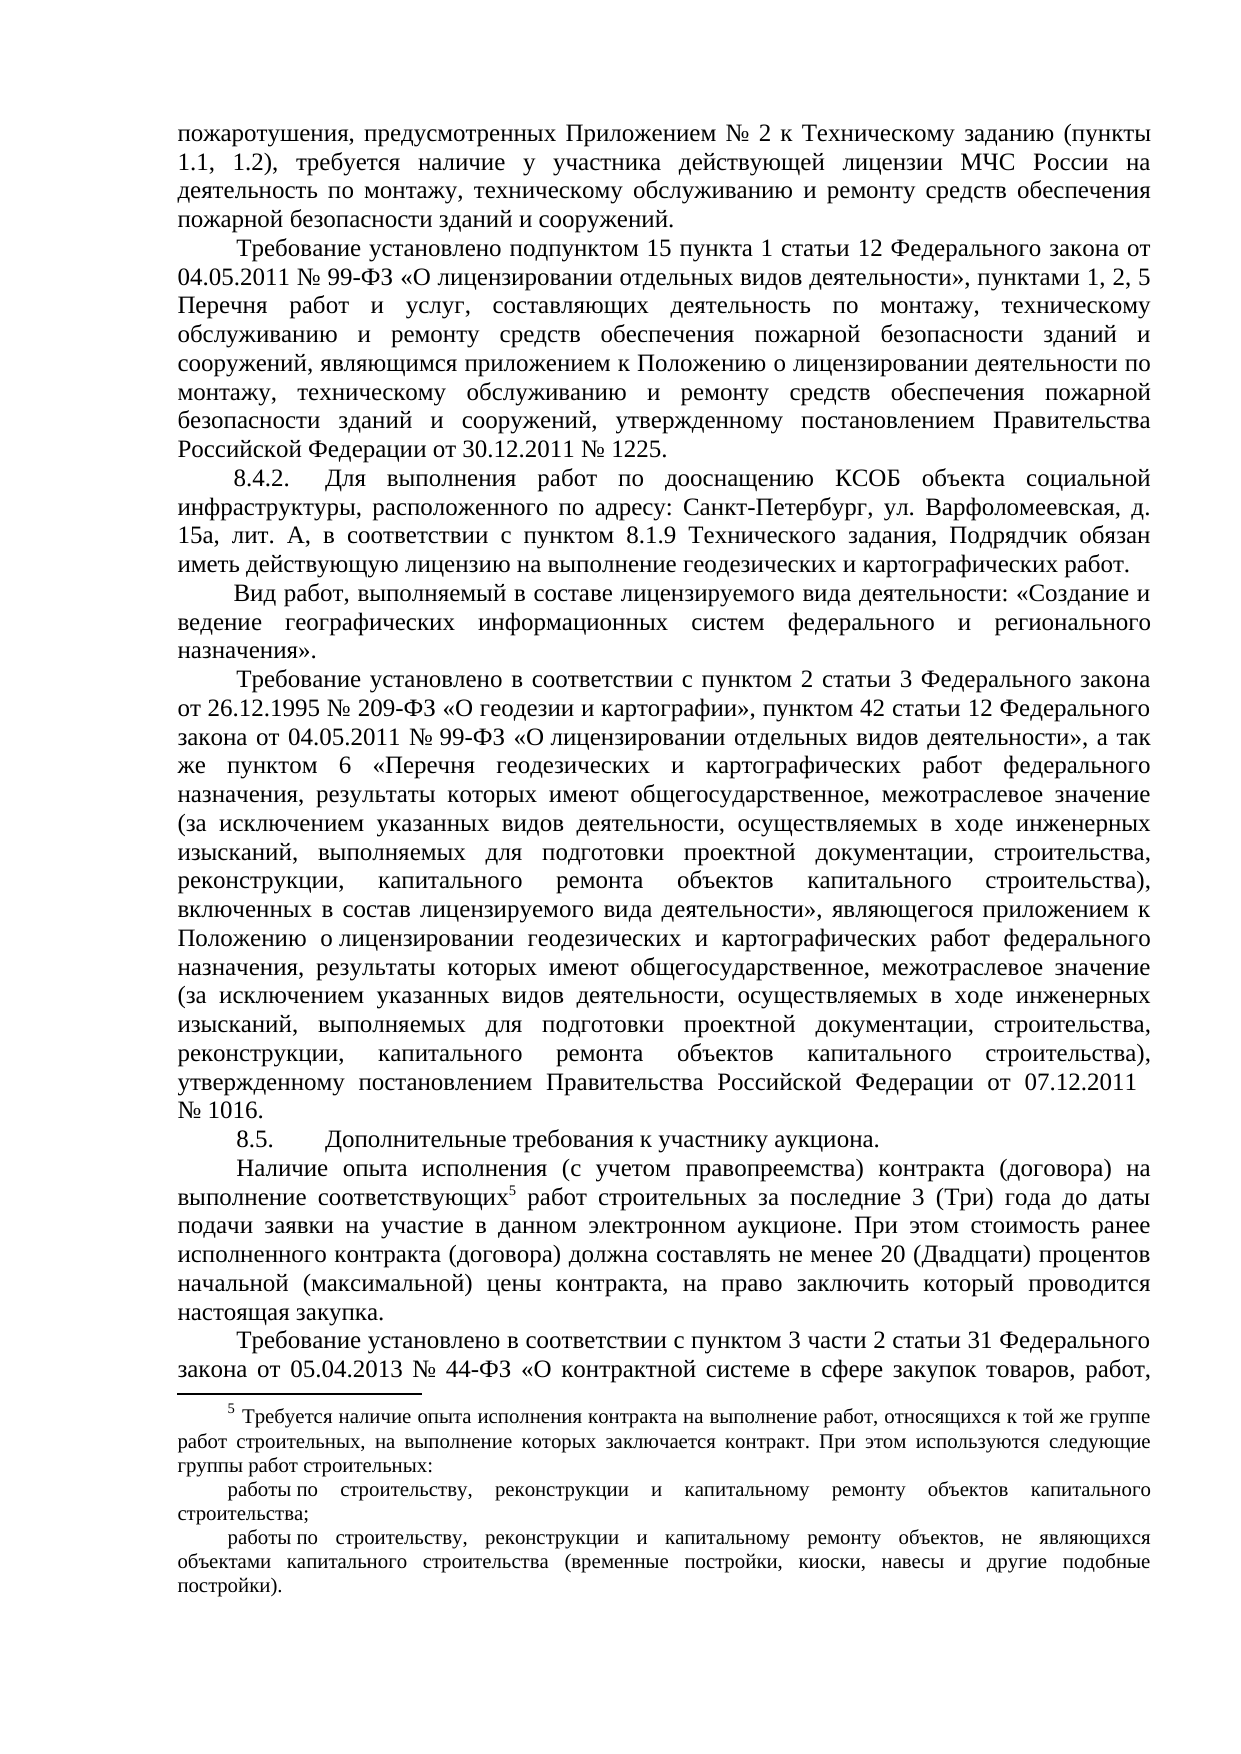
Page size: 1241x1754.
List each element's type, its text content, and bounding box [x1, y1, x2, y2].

text Требование установлено в соответствии с пунктом 2 статьи 3 Федерального закона от 26.12.1995 № 209-ФЗ «О геодезии и картографии», пунктом 42 статьи 12 Федерального закона от 04.05.2011 № 99-ФЗ «О лицензировании отдельных видов деятельности», а так же пунктом 6 «Перечня геодезических и картографических работ федерального назначения, результаты которых имеют общегосударственное, межотраслевое значение (за исключением указанных видов деятельности, осуществляемых в ходе инженерных изысканий, выполняемых для подготовки проектной документации, строительства, реконструкции, капитального ремонта объектов капитального строительства), включенных в состав лицензируемого вида деятельности», являющегося приложением к Положению о лицензировании геодезических и картографических работ федерального назначения, результаты которых имеют общегосударственное, межотраслевое значение (за исключением указанных видов деятельности, осуществляемых в ходе инженерных изысканий, выполняемых для подготовки проектной документации, строительства, реконструкции, капитального ремонта объектов капитального строительства), утвержденному постановлением Правительства Российской Федерации от 07.12.2011 № 1016. [177, 664, 1152, 1124]
text Требование установлено подпунктом 15 пункта 1 статьи 12 Федерального закона от 04.05.2011 № 99-ФЗ «О лицензировании отдельных видов деятельности», пунктами 1, 2, 5 Перечня работ и услуг, составляющих деятельность по монтажу, техническому обслуживанию и ремонту средств обеспечения пожарной безопасности зданий и сооружений, являющимся приложением к Положению о лицензировании деятельности по монтажу, техническому обслуживанию и ремонту средств обеспечения пожарной безопасности зданий и сооружений, утвержденному постановлением Правительства Российской Федерации от 30.12.2011 № 1225. [177, 233, 1152, 463]
text 8.4.2. Для выполнения работ по дооснащению КСОБ объекта социальной инфраструктуры, расположенного по адресу: Санкт-Петербург, ул. Варфоломеевская, д. 15а, лит. А, в соответствии с пунктом 8.1.9 Технического задания, Подрядчик обязан иметь действующую лицензию на выполнение геодезических и картографических работ. [177, 463, 1152, 578]
text Наличие опыта исполнения (с учетом правопреемства) контракта (договора) на выполнение соответствующих работ строительных за последние 3 (Три) года до даты подачи заявки на участие в данном электронном аукционе. При этом стоимость ранее исполненного контракта (договора) должна составлять не менее 20 (Двадцати) процентов начальной (максимальной) цены контракта, на право заключить который проводится настоящая закупка. [177, 1153, 1152, 1326]
text 8.5. Дополнительные требования к участнику аукциона. [177, 1124, 1152, 1153]
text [177, 118, 1152, 233]
text Вид работ, выполняемый в составе лицензируемого вида деятельности: «Создание и ведение географических информационных систем федерального и регионального назначения». [177, 578, 1152, 664]
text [177, 1326, 1152, 1383]
